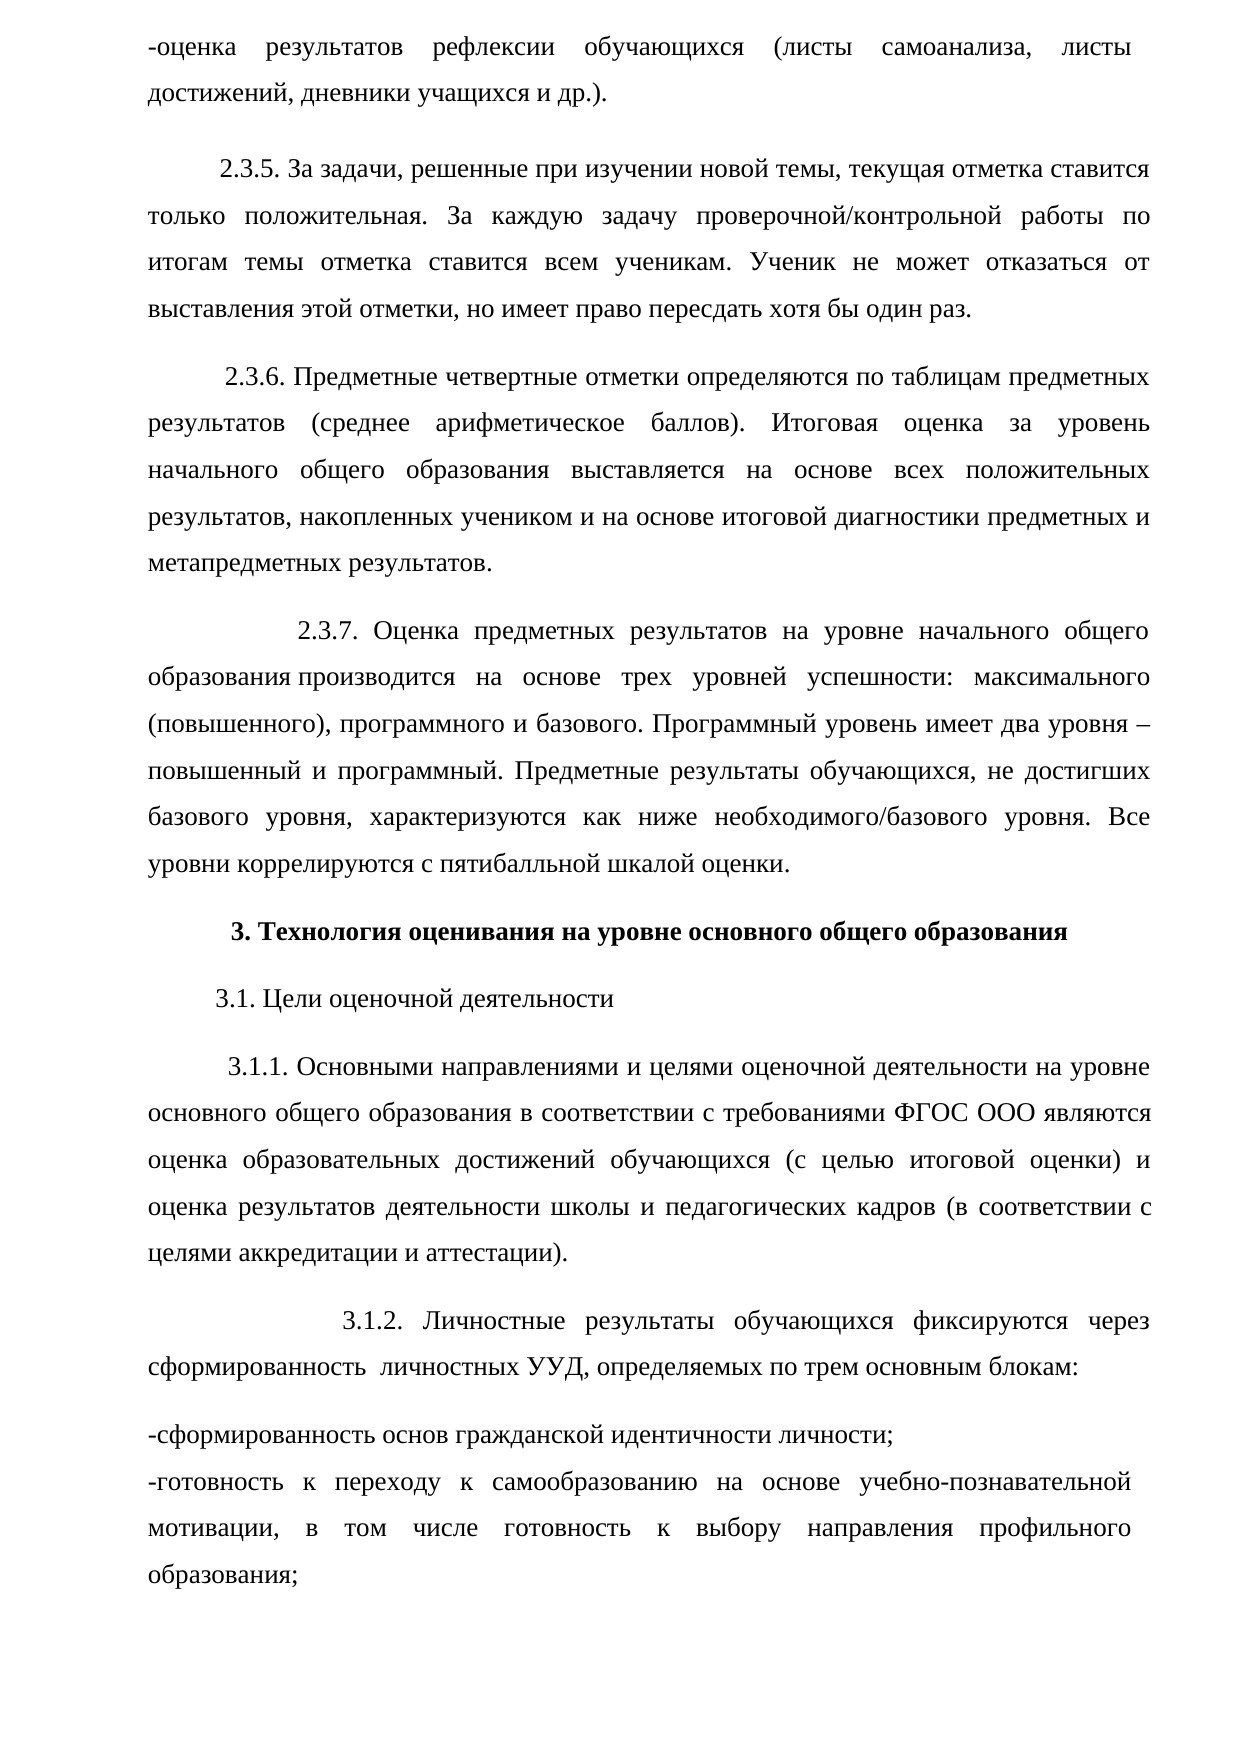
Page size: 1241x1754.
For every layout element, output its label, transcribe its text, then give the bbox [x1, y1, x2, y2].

text 2.3.6. Предметные четвертные отметки определяются по таблицам предметных результатов (среднее арифметическое баллов). Итоговая оценка за уровень начального общего образования выставляется на основе всех положительных результатов, накопленных учеником и на основе итоговой диагностики предметных и метапредметных результатов. [148, 359, 1152, 577]
text 3.1.2. Личностные результаты обучающихся фиксируются через сформированность личностных УУД, определяемых по трем основным блокам: [148, 1304, 1152, 1382]
text -оценка результатов рефлексии обучающихся (листы самоанализа, листы достижений, дневники учащихся и др.). [148, 29, 1133, 107]
text 3.1. Цели оценочной деятельности [148, 982, 1152, 1013]
text -готовность к переходу к самообразованию на основе учебно-познавательной мотивации, в том числе готовность к выбору направления профильного образования; [148, 1464, 1133, 1589]
text 2.3.7. Оценка предметных результатов на уровне начального общего образования производится на основе трех уровней успешности: максимального (повышенного), программного и базового. Программный уровень имеет два уровня – повышенный и программный. Предметные результаты обучающихся, не достигших базового уровня, характеризуются как ниже необходимого/базового уровня. Все уровни коррелируются с пятибалльной шкалой оценки. [148, 614, 1152, 878]
text 3. Технология оценивания на уровне основного общего образования [148, 914, 1152, 946]
text 3.1.1. Основными направлениями и целями оценочной деятельности на уровне основного общего образования в соответствии с требованиями ФГОС ООО являются оценка образовательных достижений обучающихся (с целью итоговой оценки) и оценка результатов деятельности школы и педагогических кадров (в соответствии с целями аккредитации и аттестации). [148, 1049, 1152, 1267]
text -сформированность основ гражданской идентичности личности; [148, 1418, 1133, 1449]
text 2.3.5. За задачи, решенные при изучении новой темы, текущая отметка ставится только положительная. За каждую задачу проверочной/контрольной работы по итогам темы отметка ставится всем ученикам. Ученик не может отказаться от выставления этой отметки, но имеет право пересдать хотя бы один раз. [148, 152, 1152, 323]
